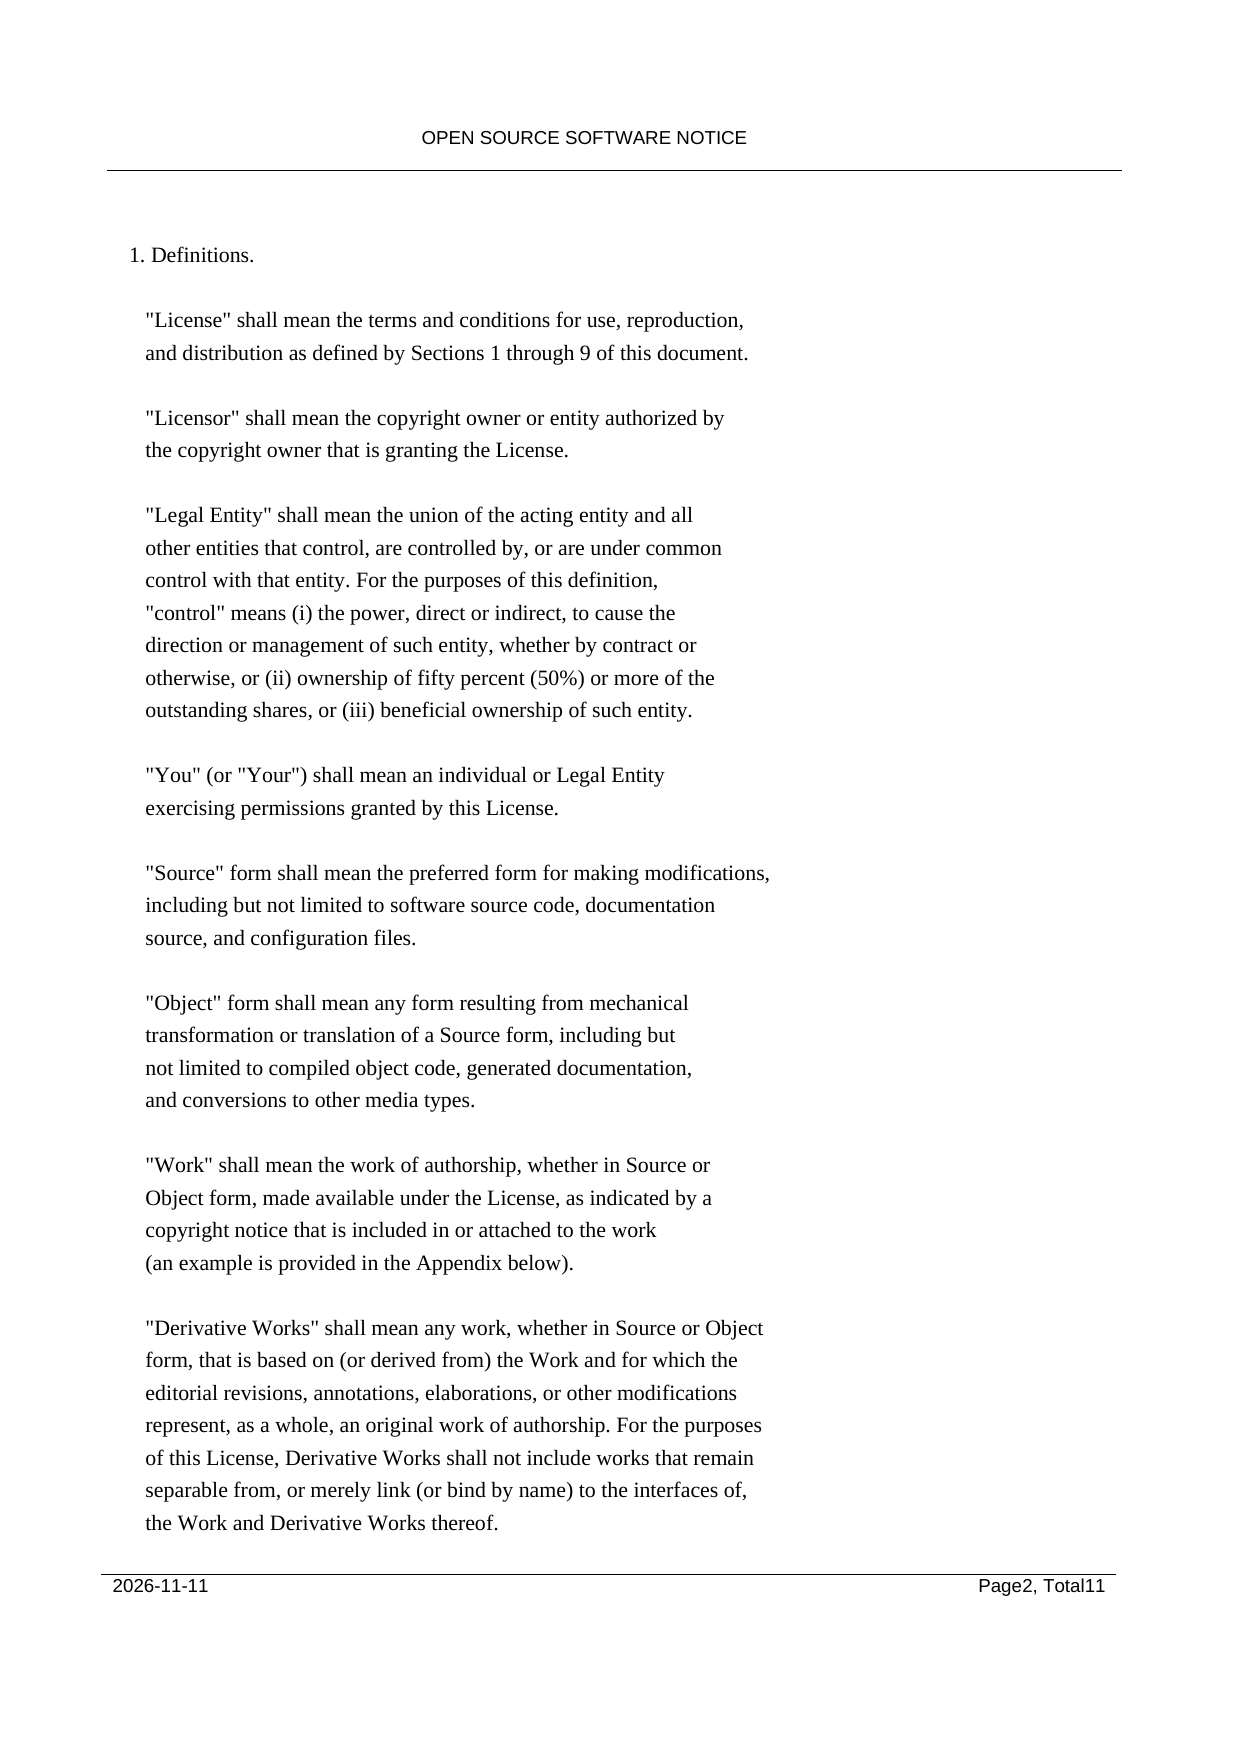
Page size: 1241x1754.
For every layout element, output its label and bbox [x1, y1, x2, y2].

text [112, 206, 1128, 1539]
